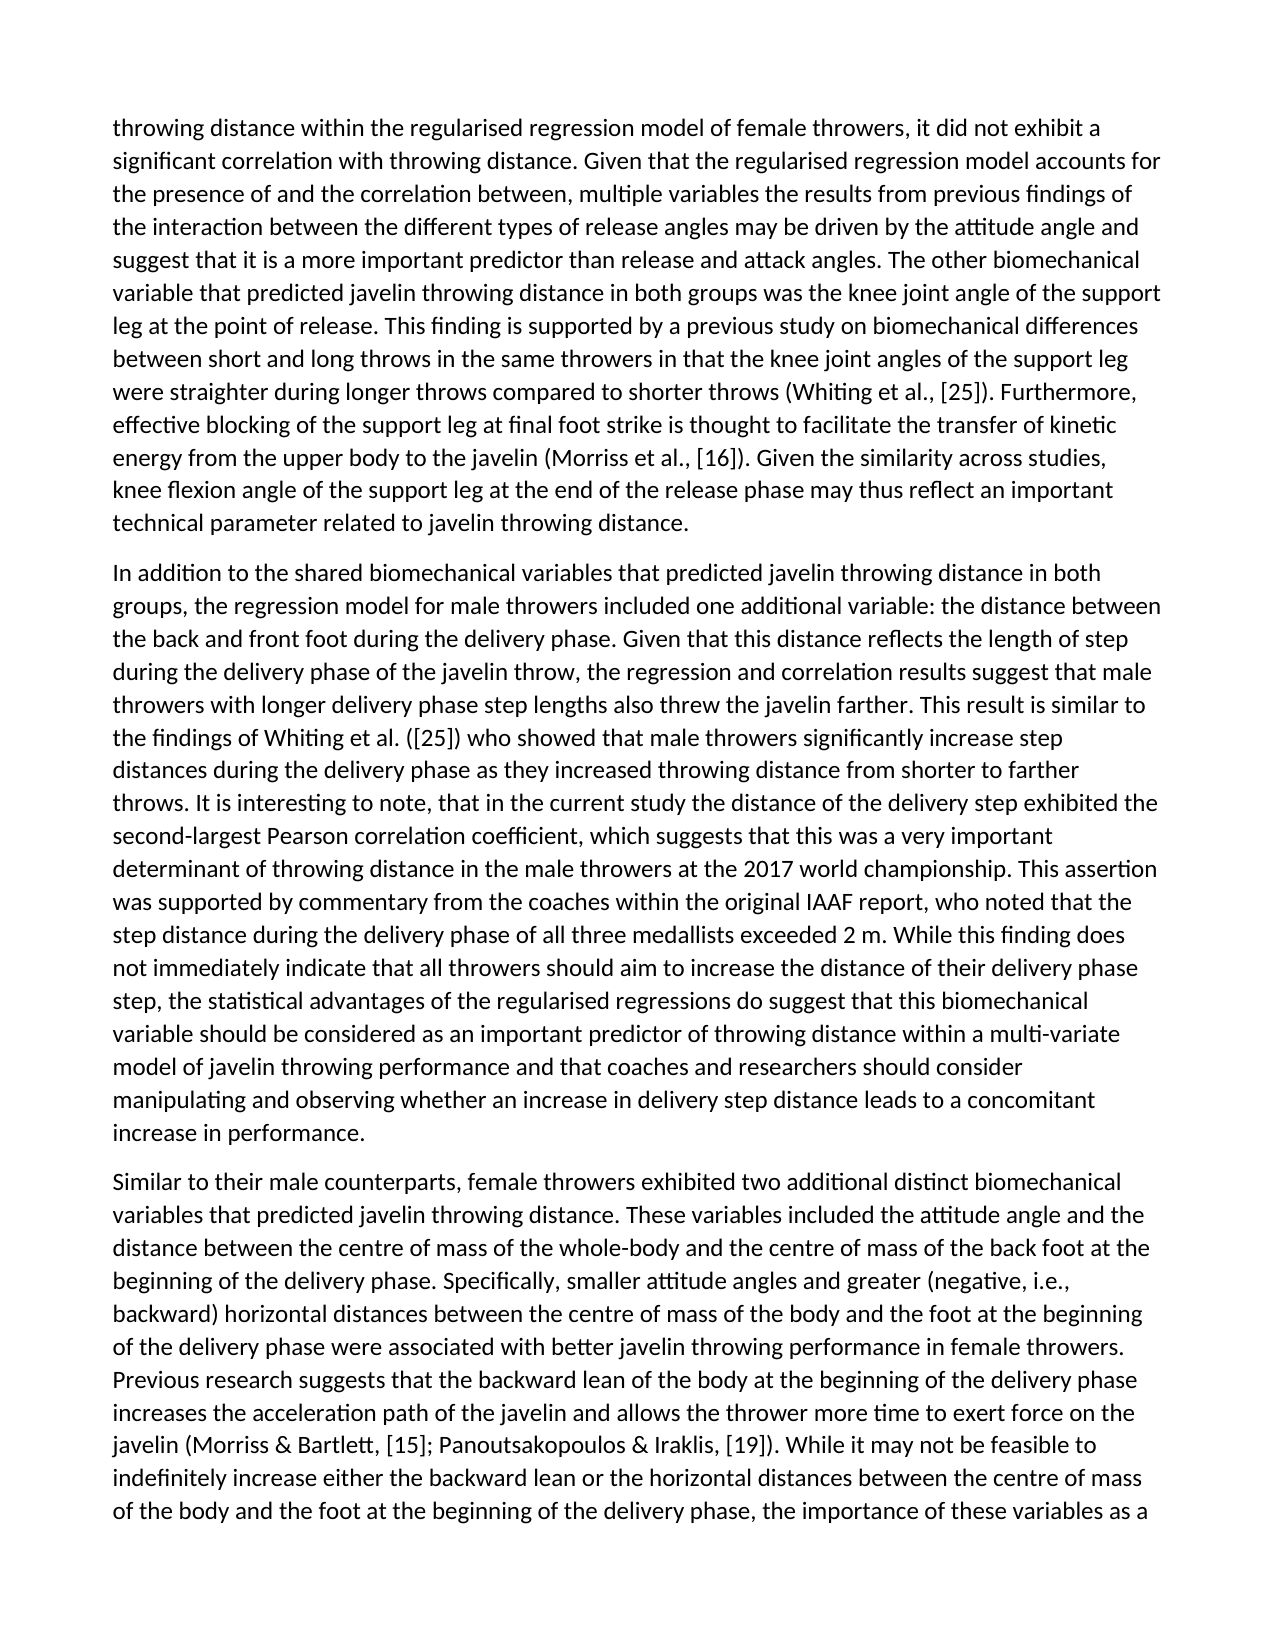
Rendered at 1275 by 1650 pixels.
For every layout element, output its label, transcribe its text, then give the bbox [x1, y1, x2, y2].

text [112, 112, 1162, 538]
text In addition to the shared biomechanical variables that predicted javelin throwing distance in both groups, the regression model for male throwers included one additional variable: the distance between the back and front foot during the delivery phase. Given that this distance reflects the length of step during the delivery phase of the javelin throw, the regression and correlation results suggest that male throwers with longer delivery phase step lengths also threw the javelin farther. This result is similar to the findings of Whiting et al. ([25]) who showed that male throwers significantly increase step distances during the delivery phase as they increased throwing distance from shorter to farther throws. It is interesting to note, that in the current study the distance of the delivery step exhibited the second-largest Pearson correlation coefficient, which suggests that this was a very important determinant of throwing distance in the male throwers at the 2017 world championship. This assertion was supported by commentary from the coaches within the original IAAF report, who noted that the step distance during the delivery phase of all three medallists exceeded 2 m. While this finding does not immediately indicate that all throwers should aim to increase the distance of their delivery phase step, the statistical advantages of the regularised regressions do suggest that this biomechanical variable should be considered as an important predictor of throwing distance within a multi-variate model of javelin throwing performance and that coaches and researchers should consider manipulating and observing whether an increase in delivery step distance leads to a concomitant increase in performance. [112, 557, 1162, 1147]
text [112, 1166, 1162, 1526]
